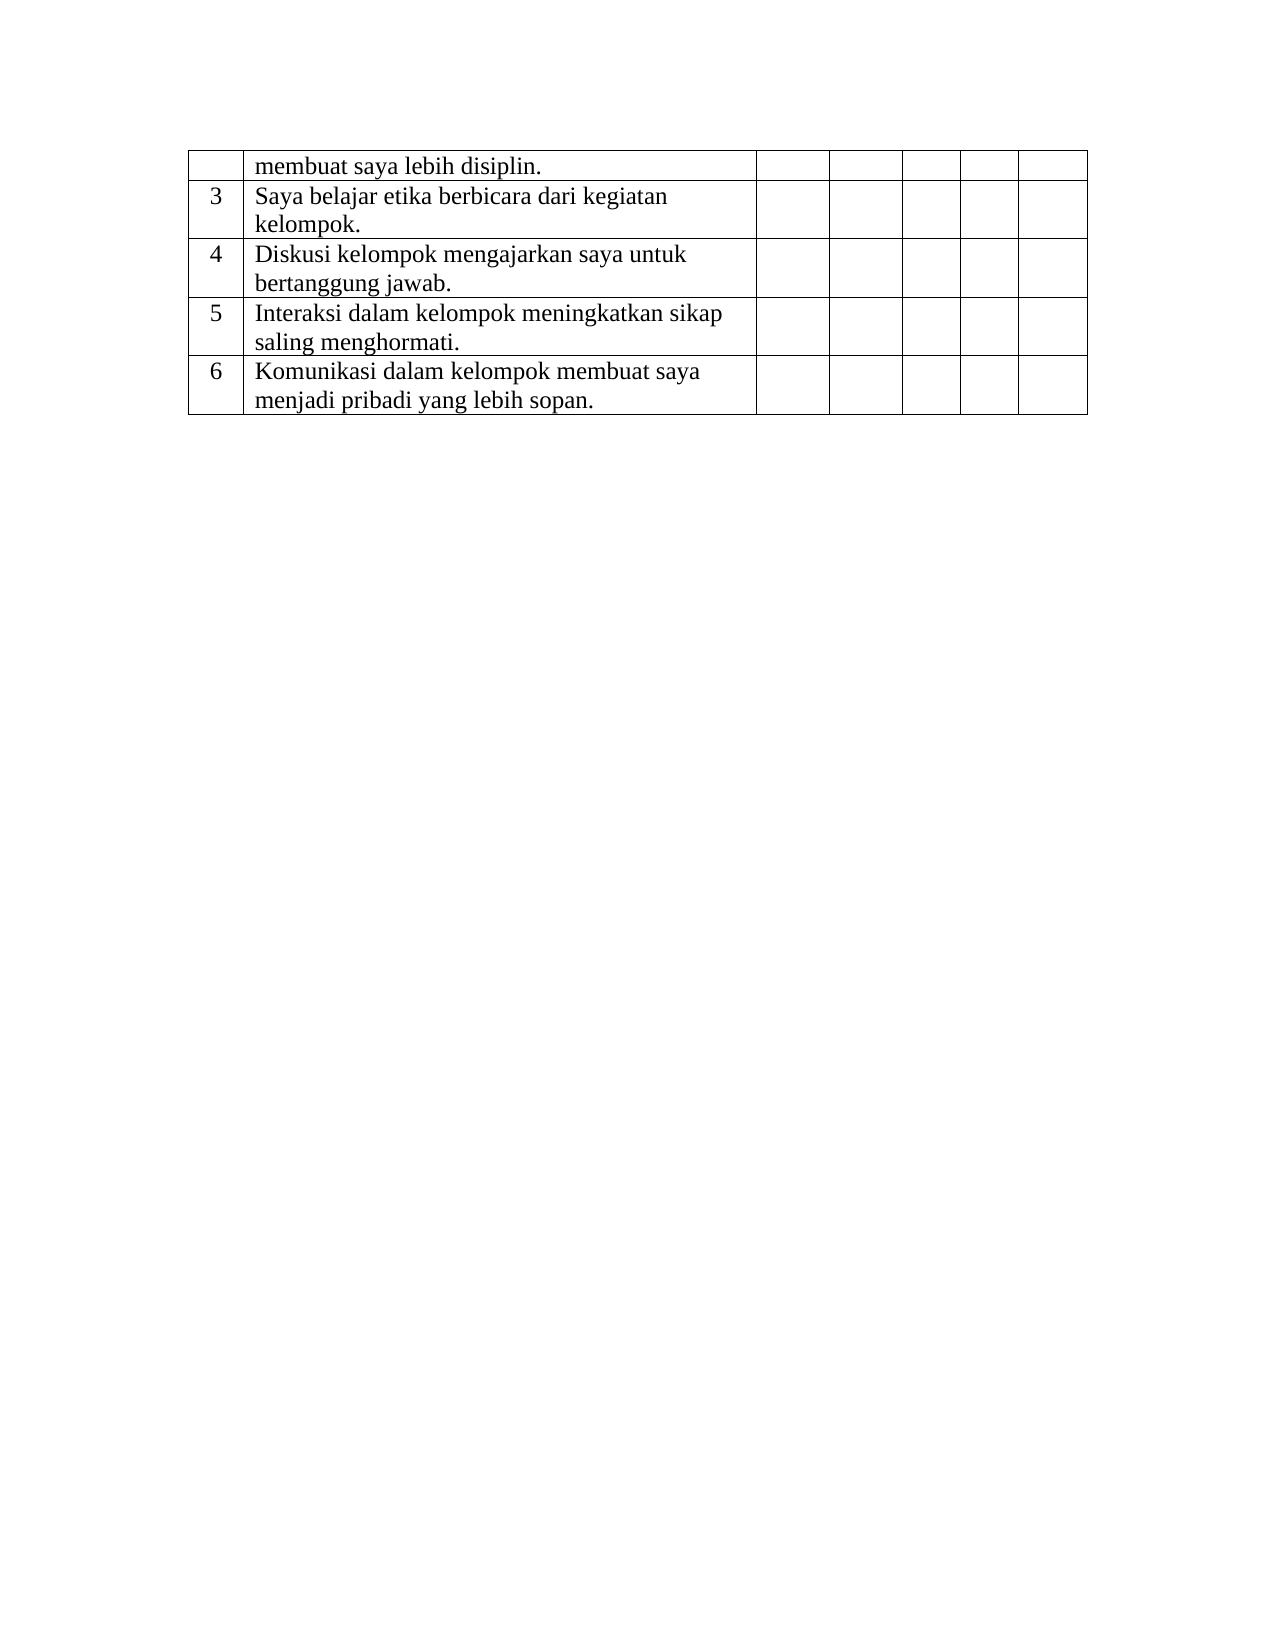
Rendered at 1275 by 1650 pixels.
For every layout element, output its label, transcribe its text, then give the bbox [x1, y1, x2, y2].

table_cell 5 [189, 298, 243, 355]
table_cell [961, 151, 1018, 180]
table_cell [961, 239, 1018, 297]
table_cell [757, 356, 829, 414]
table_cell [1019, 298, 1087, 355]
table_cell [830, 356, 902, 414]
table_cell [830, 239, 902, 297]
table_cell Saya belajar etika berbicara dari kegiatan kelompok. [244, 181, 756, 238]
table_cell 6 [189, 356, 243, 414]
table_cell [757, 181, 829, 238]
table_cell [961, 181, 1018, 238]
table_cell [903, 356, 960, 414]
table_cell [961, 356, 1018, 414]
table_cell [1019, 356, 1087, 414]
table_cell [1019, 151, 1087, 180]
table_cell [903, 151, 960, 180]
table_cell [757, 239, 829, 297]
table_cell [1019, 181, 1087, 238]
table_cell Interaksi dalam kelompok meningkatkan sikap saling menghormati. [244, 298, 756, 355]
table_cell Komunikasi dalam kelompok membuat saya menjadi pribadi yang lebih sopan. [244, 356, 756, 414]
table_cell [757, 298, 829, 355]
table_cell [1019, 239, 1087, 297]
table_cell [830, 181, 902, 238]
table_cell [757, 151, 829, 180]
table_cell [903, 239, 960, 297]
table_cell [903, 298, 960, 355]
table_cell 3 [189, 181, 243, 238]
table_cell 4 [189, 239, 243, 297]
table_cell [830, 151, 902, 180]
table_cell Diskusi kelompok mengajarkan saya untuk bertanggung jawab. [244, 239, 756, 297]
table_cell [244, 151, 756, 180]
table_cell 2 [189, 151, 243, 180]
table_cell [961, 298, 1018, 355]
table_cell [830, 298, 902, 355]
table_cell [903, 181, 960, 238]
